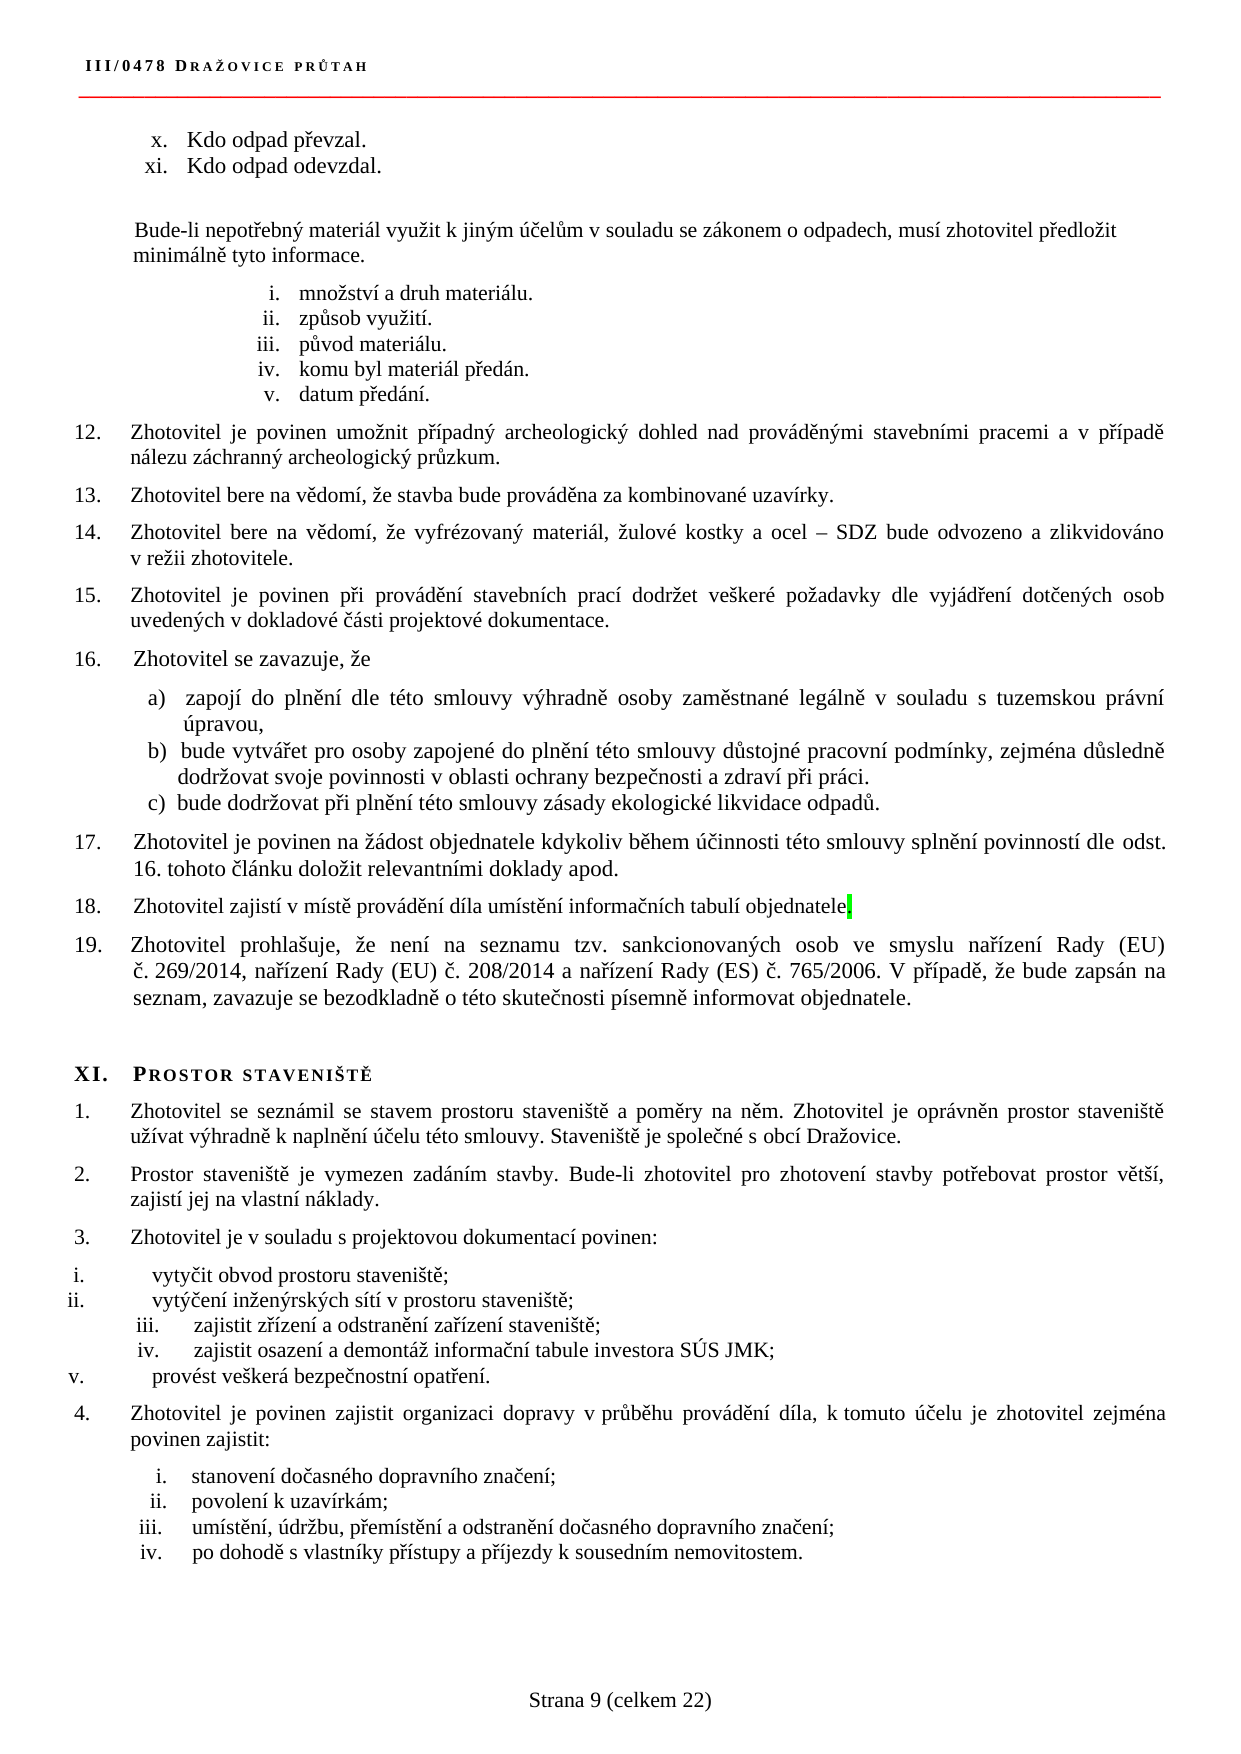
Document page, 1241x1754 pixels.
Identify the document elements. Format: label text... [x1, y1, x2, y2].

list zajistit zřízení a odstranění zařízení staveniště; [149, 1312, 1166, 1337]
text Bude-li nepotřebný materiál využit k jiným účelům v souladu se zákonem o odpadech, musí zhotovitel předložit minimálně tyto informace. [74, 217, 1166, 268]
list způsob využití. [280, 305, 1166, 331]
list Zhotovitel se seznámil se stavem prostoru staveniště a poměry na něm. Zhotovitel je oprávněn prostor staveniště užívat výhradně k naplnění účelu této smlouvy. Staveniště je společné s obcí Dražovice. [74, 1098, 1166, 1149]
list Zhotovitel prohlašuje, že není na seznamu tzv. sankcionovaných osob ve smyslu nařízení Rady (EU) č. 269/2014, nařízení Rady (EU) č. 208/2014 a nařízení Rady (ES) č. 765/2006. V případě, že bude zapsán na seznam, zavazuje se bezodkladně o této skutečnosti písemně informovat objednatele. [74, 931, 1166, 1010]
list Zhotovitel je povinen při provádění stavebních prací dodržet veškeré požadavky dle vyjádření dotčených osob uvedených v dokladové části projektové dokumentace. [74, 582, 1166, 633]
list Kdo odpad převzal. [168, 126, 1166, 152]
list Zhotovitel je v souladu s projektovou dokumentací povinen: [74, 1224, 1166, 1249]
list Zhotovitel bere na vědomí, že vyfrézovaný materiál, žulové kostky a ocel – SDZ bude odvozeno a zlikvidováno v režii zhotovitele. [74, 519, 1166, 570]
list Zhotovitel je povinen umožnit případný archeologický dohled nad prováděnými stavebními pracemi a v případě nálezu záchranný archeologický průzkum. [74, 419, 1166, 469]
list vytýčení inženýrských sítí v prostoru staveniště; [74, 1287, 1166, 1312]
list Zhotovitel se zavazuje, že [74, 645, 1166, 672]
list Zhotovitel zajistí v místě provádění díla umístění informačních tabulí objednatele. [74, 893, 1166, 919]
list provést veškerá bezpečnostní opatření. [74, 1363, 1166, 1388]
list vytyčit obvod prostoru staveniště; [74, 1262, 1166, 1287]
list c) bude dodržovat při plnění této smlouvy zásady ekologické likvidace odpadů. [148, 789, 1166, 816]
list b) bude vytvářet pro osoby zapojené do plnění této smlouvy důstojné pracovní podmínky, zejména důsledně dodržovat svoje povinnosti v oblasti ochrany bezpečnosti a zdraví při práci. [148, 737, 1166, 789]
list Zhotovitel bere na vědomí, že stavba bude prováděna za kombinované uzavírky. [74, 482, 1166, 507]
list Prostor staveniště [74, 1061, 1166, 1086]
list po dohodě s vlastníky přístupy a příjezdy k sousedním nemovitostem. [162, 1539, 1166, 1564]
list datum předání. [280, 381, 1166, 406]
list Zhotovitel je povinen zajistit organizaci dopravy v průběhu provádění díla, k tomuto účelu je zhotovitel zejména povinen zajistit: [74, 1400, 1166, 1451]
list zajistit osazení a demontáž informační tabule investora SÚS JMK; [149, 1337, 1166, 1363]
list stanovení dočasného dopravního značení; [167, 1463, 1166, 1488]
list povolení k uzavírkám; [167, 1488, 1166, 1514]
list komu byl materiál předán. [280, 356, 1166, 381]
list umístění, údržbu, přemístění a odstranění dočasného dopravního značení; [162, 1514, 1166, 1539]
list Kdo odpad odevzdal. [168, 152, 1166, 178]
list množství a druh materiálu. [280, 280, 1166, 305]
list Zhotovitel je povinen na žádost objednatele kdykoliv během účinnosti této smlouvy splnění povinností dle odst. 16. tohoto článku doložit relevantními doklady apod. [74, 828, 1166, 881]
list a) zapojí do plnění dle této smlouvy výhradně osoby zaměstnané legálně v souladu s tuzemskou právní úpravou, [148, 684, 1166, 737]
list Prostor staveniště je vymezen zadáním stavby. Bude-li zhotovitel pro zhotovení stavby potřebovat prostor větší, zajistí jej na vlastní náklady. [74, 1161, 1166, 1212]
list původ materiálu. [280, 331, 1166, 356]
